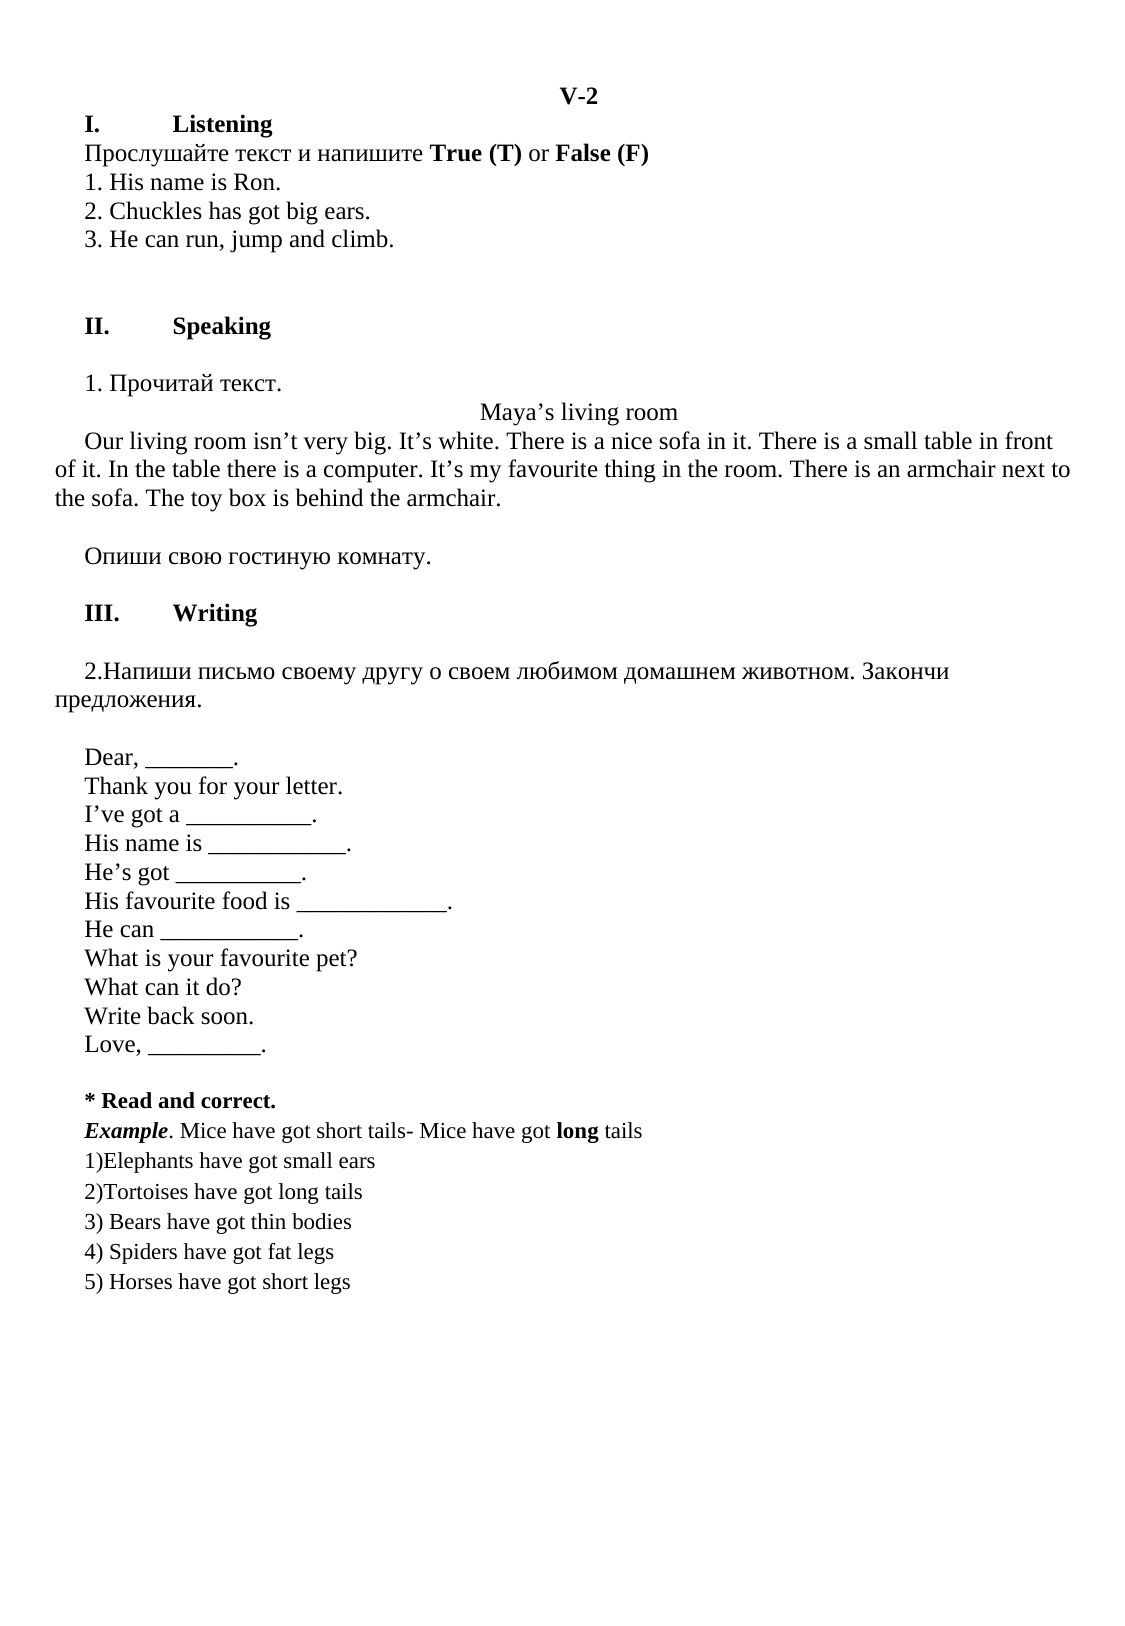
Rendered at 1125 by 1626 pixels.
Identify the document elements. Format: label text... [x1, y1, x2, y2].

text Dear, _______. [54, 742, 1073, 771]
text 2. Chuckles has got big ears. [54, 196, 1073, 224]
text Love, _________. [54, 1029, 1073, 1058]
text I’ve got a __________. [54, 799, 1073, 828]
text Maya’s living room [54, 397, 1073, 426]
text Thank you for your letter. [54, 771, 1073, 799]
text * Read and correct. [54, 1087, 1073, 1113]
text 3. He can run, jump and climb. [54, 224, 1073, 253]
text 2.Напиши письмо своему другу о своем любимом домашнем животном. Закончи предложения. [54, 656, 1073, 713]
text His name is ___________. [54, 828, 1073, 857]
text 4) Spiders have got fat legs [54, 1238, 1073, 1264]
text Опиши свою гостиную комнату. [54, 541, 1073, 569]
text He can ___________. [54, 914, 1073, 943]
text He’s got __________. [54, 857, 1073, 886]
text What can it do? [54, 972, 1073, 1001]
text 1)Elephants have got small ears [54, 1147, 1073, 1174]
text 1. Прочитай текст. [54, 368, 1073, 397]
text What is your favourite pet? [54, 943, 1073, 972]
text V-2 [54, 81, 1073, 109]
text Write back soon. [54, 1001, 1073, 1029]
text Прослушайте текст и напишите True (T) or False (F) [54, 138, 1073, 167]
list Writing [54, 598, 1073, 627]
text 1. His name is Ron. [54, 167, 1073, 196]
text 3) Bears have got thin bodies [54, 1208, 1073, 1234]
list Listening [54, 109, 1073, 138]
text 2)Tortoises have got long tails [54, 1178, 1073, 1204]
text Example. Mice have got short tails- Mice have got long tails [54, 1117, 1073, 1144]
list Speaking [54, 311, 1073, 339]
text 5) Horses have got short legs [54, 1268, 1073, 1295]
text His favourite food is ____________. [54, 886, 1073, 914]
text Our living room isn’t very big. It’s white. There is a nice sofa in it. There is a small table in front of it. In the table there is a computer. It’s my favourite thing in the room. There is an armchair next to the sofa. The toy box is behind the armchair. [54, 426, 1073, 512]
